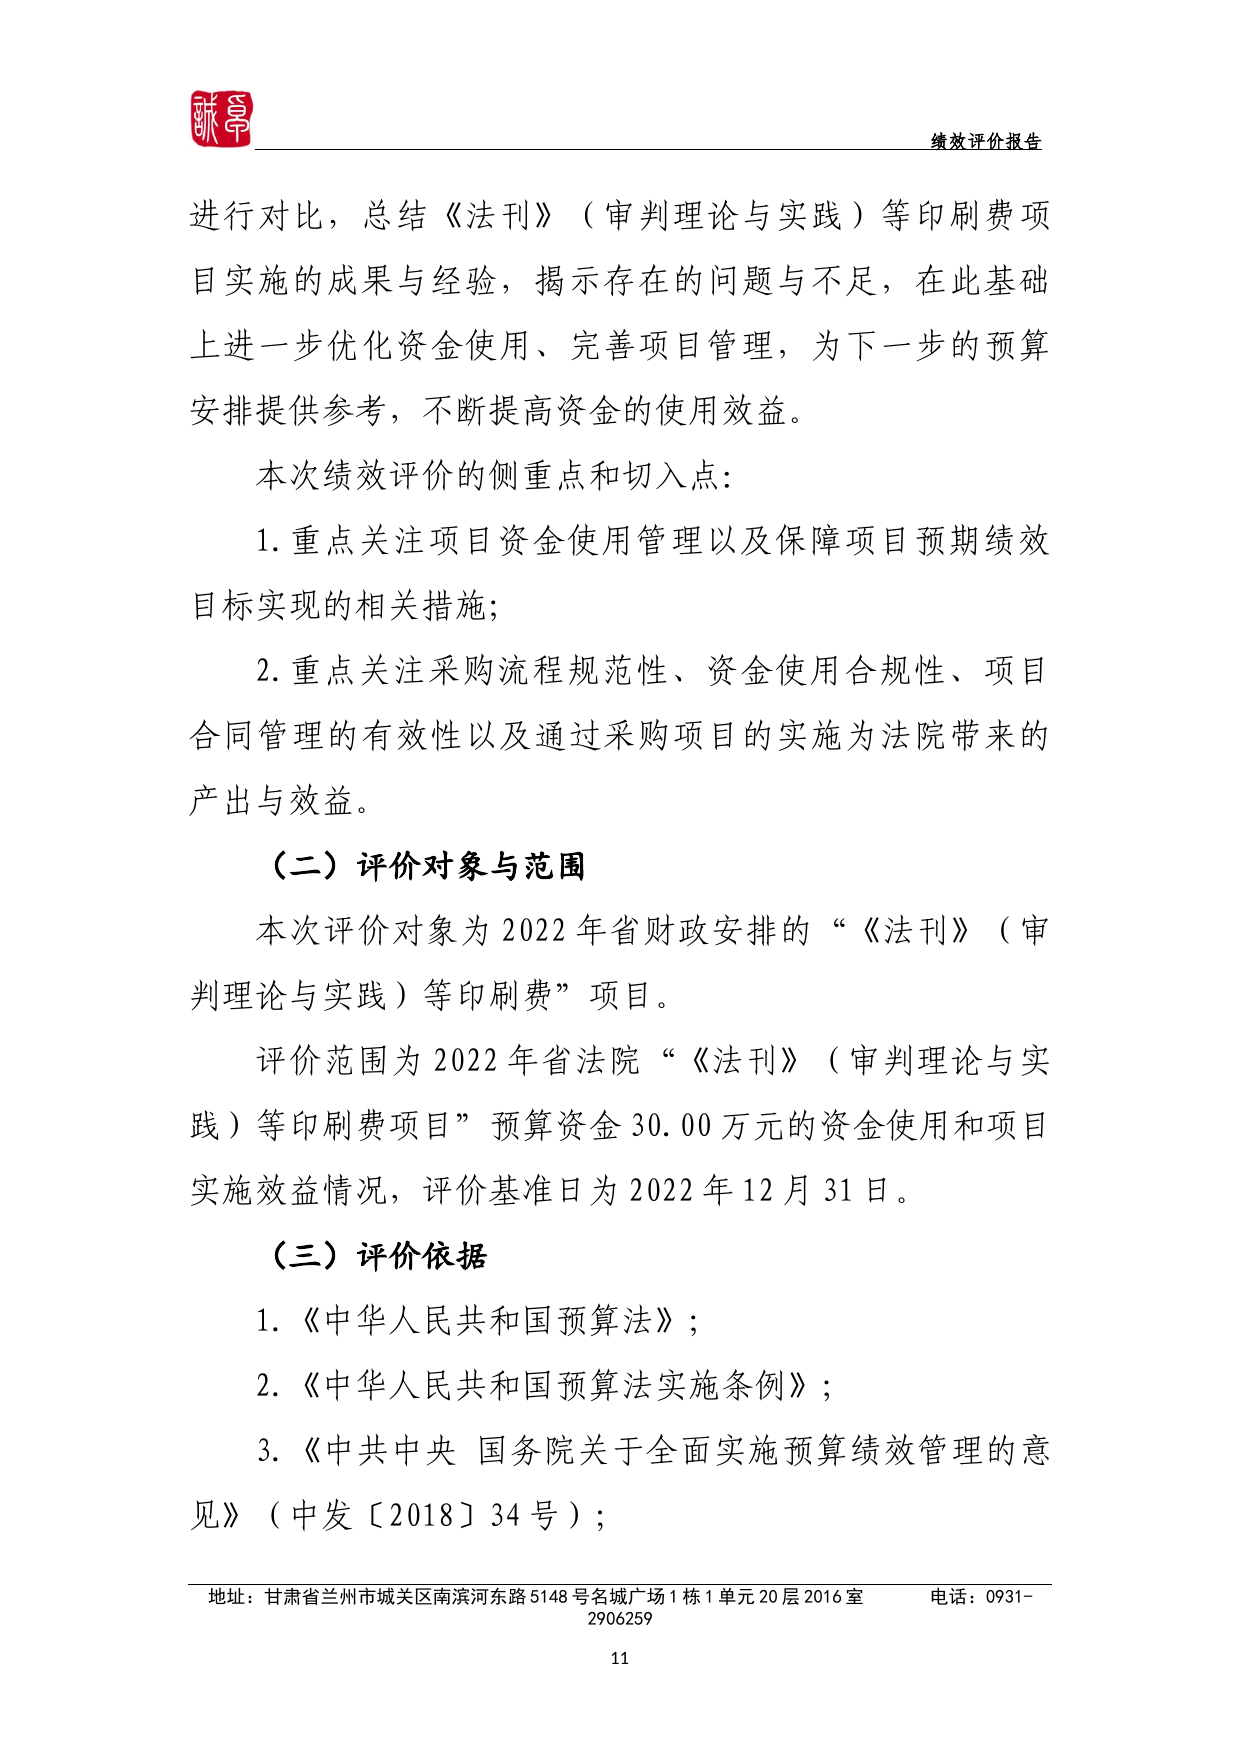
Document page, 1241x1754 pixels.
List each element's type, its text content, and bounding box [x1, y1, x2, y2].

text （三）评价依据 [188, 1221, 1052, 1286]
text 2.《中华人民共和国预算法实施条例》； [188, 1351, 1052, 1416]
text 本次评价对象为2022年省财政安排的“《法刊》（审判理论与实践）等印刷费”项目。 [188, 896, 1052, 1026]
text 本次绩效评价的侧重点和切入点： [188, 441, 1052, 506]
text 3.《中共中央 国务院关于全面实施预算绩效管理的意见》（中发〔2018〕34号）； [188, 1416, 1052, 1546]
picture [187, 90, 255, 148]
text （二）评价对象与范围 [188, 831, 1052, 896]
text 1.《中华人民共和国预算法》； [188, 1286, 1052, 1351]
text 评价范围为2022年省法院“《法刊》（审判理论与实践）等印刷费项目”预算资金30.00万元的资金使用和项目实施效益情况，评价基准日为2022年12月31日。 [188, 1026, 1052, 1221]
text 2.重点关注采购流程规范性、资金使用合规性、项目合同管理的有效性以及通过采购项目的实施为法院带来的产出与效益。 [188, 636, 1052, 831]
text 1.重点关注项目资金使用管理以及保障项目预期绩效目标实现的相关措施； [188, 506, 1052, 636]
